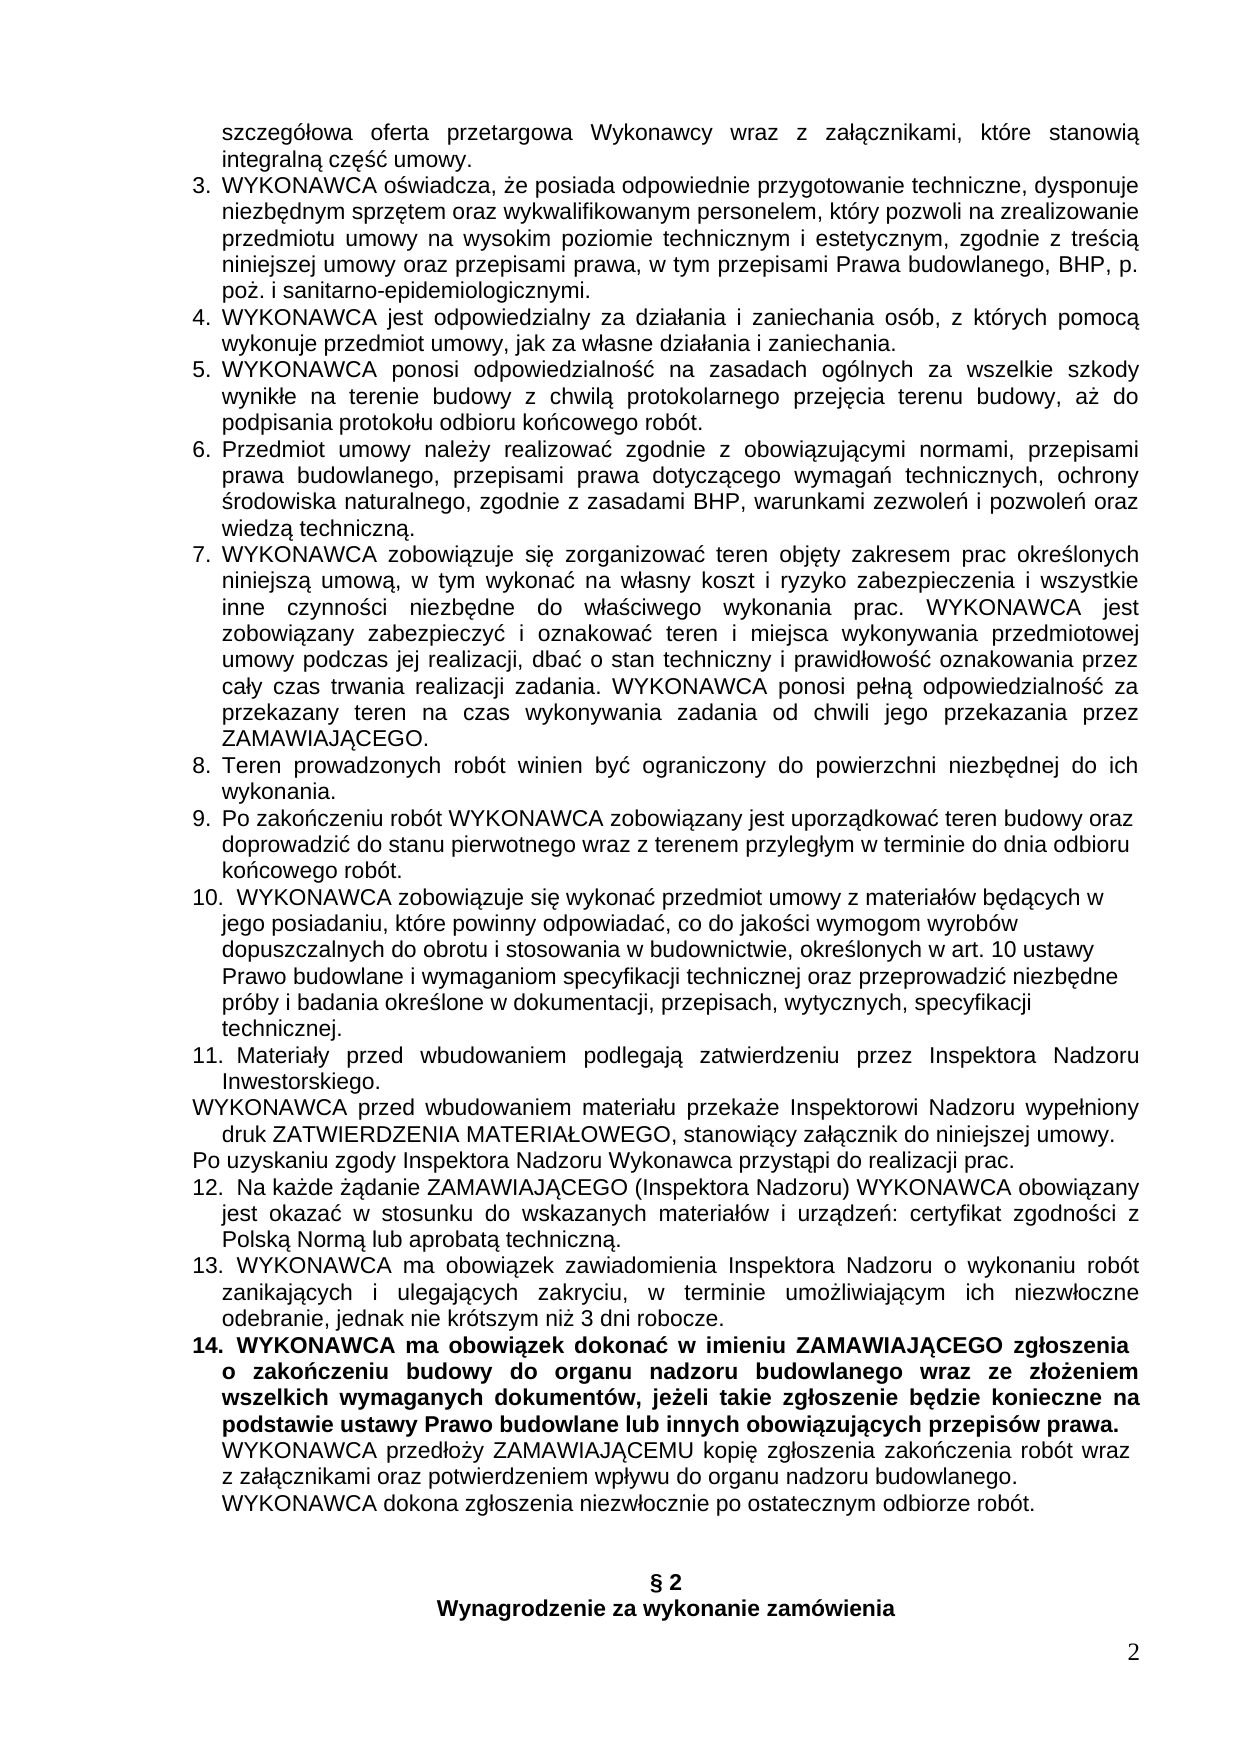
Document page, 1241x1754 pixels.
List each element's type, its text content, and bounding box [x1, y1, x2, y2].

list Po zakończeniu robót WYKONAWCA zobowiązany jest uporządkować teren budowy oraz doprowadzić do stanu pierwotnego wraz z terenem przyległym w terminie do dnia odbioru końcowego robót. [192, 804, 1140, 883]
list Przedmiot umowy należy realizować zgodnie z obowiązującymi normami, przepisami prawa budowlanego, przepisami prawa dotyczącego wymagań technicznych, ochrony środowiska naturalnego, zgodnie z zasadami BHP, warunkami zezwoleń i pozwoleń oraz wiedzą techniczną. [192, 436, 1139, 541]
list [192, 119, 1139, 172]
list Po uzyskaniu zgody Inspektora Nadzoru Wykonawca przystąpi do realizacji prac. [192, 1147, 1140, 1173]
list Na każde żądanie ZAMAWIAJĄCEGO (Inspektora Nadzoru) WYKONAWCA obowiązany jest okazać w stosunku do wskazanych materiałów i urządzeń: certyfikat zgodności z Polską Normą lub aprobatą techniczną. [192, 1173, 1140, 1252]
list WYKONAWCA zobowiązuje się zorganizować teren objęty zakresem prac określonych niniejszą umową, w tym wykonać na własny koszt i ryzyko zabezpieczenia i wszystkie inne czynności niezbędne do właściwego wykonania prac. WYKONAWCA jest zobowiązany zabezpieczyć i oznakować teren i miejsca wykonywania przedmiotowej umowy podczas jej realizacji, dbać o stan techniczny i prawidłowość oznakowania przez cały czas trwania realizacji zadania. WYKONAWCA ponosi pełną odpowiedzialność za przekazany teren na czas wykonywania zadania od chwili jego przekazania przez ZAMAWIAJĄCEGO. [192, 541, 1139, 752]
text § 2 [192, 1569, 1140, 1595]
list Materiały przed wbudowaniem podlegają zatwierdzeniu przez Inspektora Nadzoru Inwestorskiego. [192, 1042, 1140, 1094]
list WYKONAWCA zobowiązuje się wykonać przedmiot umowy z materiałów będących w jego posiadaniu, które powinny odpowiadać, co do jakości wymogom wyrobów dopuszczalnych do obrotu i stosowania w budownictwie, określonych w art. 10 ustawy Prawo budowlane i wymaganiom specyfikacji technicznej oraz przeprowadzić niezbędne próby i badania określone w dokumentacji, przepisach, wytycznych, specyfikacji technicznej. [192, 883, 1140, 1042]
list WYKONAWCA dokona zgłoszenia niezwłocznie po ostatecznym odbiorze robót. [222, 1490, 1140, 1516]
text Wynagrodzenie za wykonanie zamówienia [192, 1595, 1140, 1621]
list WYKONAWCA oświadcza, że posiada odpowiednie przygotowanie techniczne, dysponuje niezbędnym sprzętem oraz wykwalifikowanym personelem, który pozwoli na zrealizowanie przedmiotu umowy na wysokim poziomie technicznym i estetycznym, zgodnie z treścią niniejszej umowy oraz przepisami prawa, w tym przepisami Prawa budowlanego, BHP, p. poż. i sanitarno-epidemiologicznymi. [192, 172, 1139, 304]
list WYKONAWCA jest odpowiedzialny za działania i zaniechania osób, z których pomocą wykonuje przedmiot umowy, jak za własne działania i zaniechania. [192, 304, 1139, 356]
list WYKONAWCA ma obowiązek dokonać w imieniu ZAMAWIAJĄCEGO zgłoszenia o zakończeniu budowy do organu nadzoru budowlanego wraz ze złożeniem wszelkich wymaganych dokumentów, jeżeli takie zgłoszenie będzie konieczne na podstawie ustawy Prawo budowlane lub innych obowiązujących przepisów prawa. [192, 1332, 1140, 1437]
list WYKONAWCA przed wbudowaniem materiału przekaże Inspektorowi Nadzoru wypełniony druk ZATWIERDZENIA MATERIAŁOWEGO, stanowiący załącznik do niniejszej umowy. [192, 1094, 1140, 1147]
list WYKONAWCA ponosi odpowiedzialność na zasadach ogólnych za wszelkie szkody wynikłe na terenie budowy z chwilą protokolarnego przejęcia terenu budowy, aż do podpisania protokołu odbioru końcowego robót. [192, 356, 1139, 436]
list Teren prowadzonych robót winien być ograniczony do powierzchni niezbędnej do ich wykonania. [192, 752, 1139, 804]
list WYKONAWCA ma obowiązek zawiadomienia Inspektora Nadzoru o wykonaniu robót zanikających i ulegających zakryciu, w terminie umożliwiającym ich niezwłoczne odebranie, jednak nie krótszym niż 3 dni robocze. [192, 1252, 1140, 1332]
list WYKONAWCA przedłoży ZAMAWIAJĄCEMU kopię zgłoszenia zakończenia robót wraz z załącznikami oraz potwierdzeniem wpływu do organu nadzoru budowlanego. [222, 1437, 1140, 1490]
